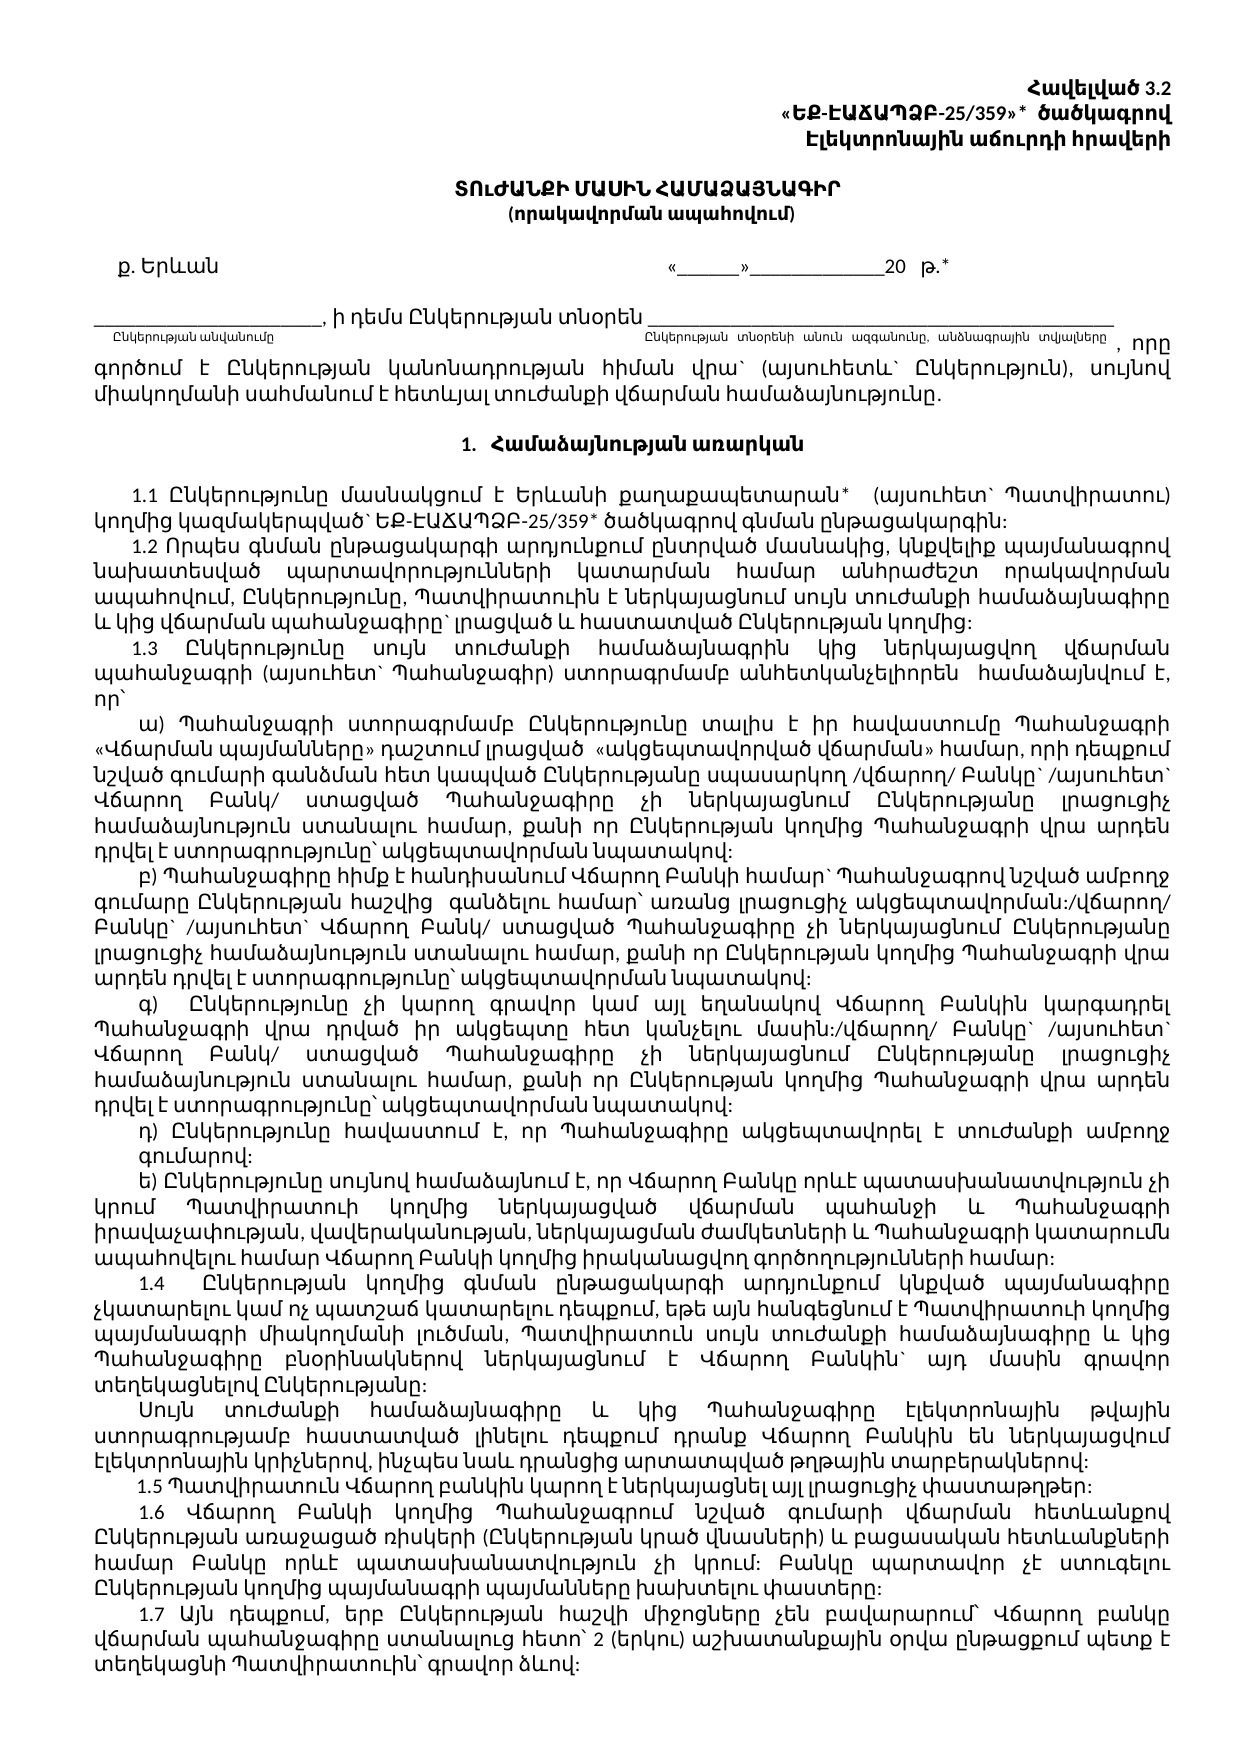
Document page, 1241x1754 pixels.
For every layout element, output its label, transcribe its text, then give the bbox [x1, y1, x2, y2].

text 1.6 Վճարող Բանկի կողմից Պահանջագրում նշված գումարի վճարման հետևանքով Ընկերության առաջացած ռիսկերի (Ընկերության կրած վնասների) և բացասական հետևանքների համար Բանկը որևէ պատասխանատվություն չի կրում: Բանկը պարտավոր չէ ստուգելու Ընկերության կողմից պայմանագրի պայմանները խախտելու փաստերը: [94, 1499, 1171, 1601]
text 1.2 Որպես գնման ընթացակարգի արդյունքում ընտրված մասնակից, կնքվելիք պայմանագրով նախատեսված պարտավորությունների կատարման համար անհրաժեշտ որակավորման ապահովում, Ընկերությունը, Պատվիրատուին է ներկայացնում սույն տուժանքի համաձայնագիրը և կից վճարման պահանջագիրը` լրացված և հաստատված Ընկերության կողմից: [94, 533, 1171, 635]
text 1.1 Ընկերությունը մասնակցում է Երևանի քաղաքապետարան* (այսուհետ` Պատվիրատու) կողմից կազմակերպված` ԵՔ-ԷԱՃԱՊՁԲ-25/359* ծածկագրով գնման ընթացակարգին: [94, 482, 1171, 533]
text ______________________, ի դեմս Ընկերության տնօրեն _____________________________________________ [94, 304, 1171, 330]
text 1.4 Ընկերության կողմից գնման ընթացակարգի արդյունքում կնքված պայմանագիրը չկատարելու կամ ոչ պատշաճ կատարելու դեպքում, եթե այն հանգեցնում է Պատվիրատուի կողմից պայմանագրի միակողմանի լուծման, Պատվիրատուն սույն տուժանքի համաձայնագիրը և կից Պահանջագիրը բնօրինակներով ներկայացնում է Վճարող Բանկին` այդ մասին գրավոր տեղեկացնելով Ընկերությանը: [94, 1270, 1171, 1397]
text ա) Պահանջագրի ստորագրմամբ Ընկերությունը տալիս է իր հավաստումը Պահանջագրի «Վճարման պայմանները» դաշտում լրացված «ակցեպտավորված վճարման» համար, որի դեպքում նշված գումարի գանձման հետ կապված Ընկերությանը սպասարկող /վճարող/ Բանկը` /այսուհետ` Վճարող Բանկ/ ստացված Պահանջագիրը չի ներկայացնում Ընկերությանը լրացուցիչ համաձայնություն ստանալու համար, քանի որ Ընկերության կողմից Պահանջագրի վրա արդեն դրվել է ստորագրությունը՝ ակցեպտավորման նպատակով: [94, 711, 1171, 864]
text Էլեկտրոնային աճուրդի հրավերի [94, 126, 1171, 151]
text Ընկերության անվանումը Ընկերության տնօրենի անուն ազգանունը, անձնագրային տվյալները , որը գործում է Ընկերության կանոնադրության հիման վրա` (այսուհետև` Ընկերություն), սույնով միակողմանի սահմանում է հետևյալ տուժանքի վճարման համաձայնությունը. [94, 330, 1171, 406]
text գ) Ընկերությունը չի կարող գրավոր կամ այլ եղանակով Վճարող Բանկին կարգադրել Պահանջագրի վրա դրված իր ակցեպտը հետ կանչելու մասին:/վճարող/ Բանկը` /այսուհետ` Վճարող Բանկ/ ստացված Պահանջագիրը չի ներկայացնում Ընկերությանը լրացուցիչ համաձայնություն ստանալու համար, քանի որ Ընկերության կողմից Պահանջագրի վրա արդեն դրվել է ստորագրությունը՝ ակցեպտավորման նպատակով: [94, 991, 1171, 1118]
text բ) Պահանջագիրը հիմք է հանդիսանում Վճարող Բանկի համար` Պահանջագրով նշված ամբողջ գումարը Ընկերության հաշվից գանձելու համար՝ առանց լրացուցիչ ակցեպտավորման:/վճարող/ Բանկը` /այսուհետ` Վճարող Բանկ/ ստացված Պահանջագիրը չի ներկայացնում Ընկերությանը լրացուցիչ համաձայնություն ստանալու համար, քանի որ Ընկերության կողմից Պահանջագրի վրա արդեն դրվել է ստորագրությունը՝ ակցեպտավորման նպատակով: [94, 864, 1171, 991]
text դ) Ընկերությունը հավաստում է, որ Պահանջագիրը ակցեպտավորել է տուժանքի ամբողջ գումարով: [138, 1118, 1171, 1169]
text 1.5 Պատվիրատուն Վճարող բանկին կարող է ներկայացնել այլ լրացուցիչ փաստաթղթեր: [94, 1474, 1171, 1499]
text 1.7 Այն դեպքում, երբ Ընկերության հաշվի միջոցները չեն բավարարում՝ Վճարող բանկը վճարման պահանջագիրը ստանալուց հետո՝ 2 (երկու) աշխատանքային օրվա ընթացքում պետք է տեղեկացնի Պատվիրատուին՝ գրավոր ձևով: [94, 1601, 1171, 1677]
text 1.3 Ընկերությունը սույն տուժանքի համաձայնագրին կից ներկայացվող վճարման պահանջագրի (այսուհետ` Պահանջագիր) ստորագրմամբ անհետկանչելիորեն համաձայնվում է, որ՝ [94, 635, 1171, 711]
text Հավելված 3.2 [94, 75, 1171, 100]
text ՏՈւԺԱՆՔԻ ՄԱՍԻՆ ՀԱՄԱՁԱՅՆԱԳԻՐ [94, 177, 1171, 202]
text ե) Ընկերությունը սույնով համաձայնում է, որ Վճարող Բանկը որևէ պատասխանատվություն չի կրում Պատվիրատուի կողմից ներկայացված վճարման պահանջի և Պահանջագրի իրավաչափության, վավերականության, ներկայացման ժամկետների և Պահանջագրի կատարումն ապահովելու համար Վճարող Բանկի կողմից իրականացվող գործողությունների համար: [94, 1169, 1171, 1270]
text «ԵՔ-ԷԱՃԱՊՁԲ-25/359»* ծածկագրով [94, 100, 1171, 126]
text Սույն տուժանքի համաձայնագիրը և կից Պահանջագիրը էլեկտրոնային թվային ստորագրությամբ հաստատված լինելու դեպքում դրանք Վճարող Բանկին են ներկայացվում էլեկտրոնային կրիչներով, ինչպես նաև դրանցից արտատպված թղթային տարբերակներով: [94, 1397, 1171, 1474]
text (որակավորման ապահովում) [94, 202, 1171, 225]
text 1. Համաձայնության առարկան [94, 432, 1171, 457]
text ք. Երևան «______»_____________20 թ.* [94, 254, 1171, 279]
